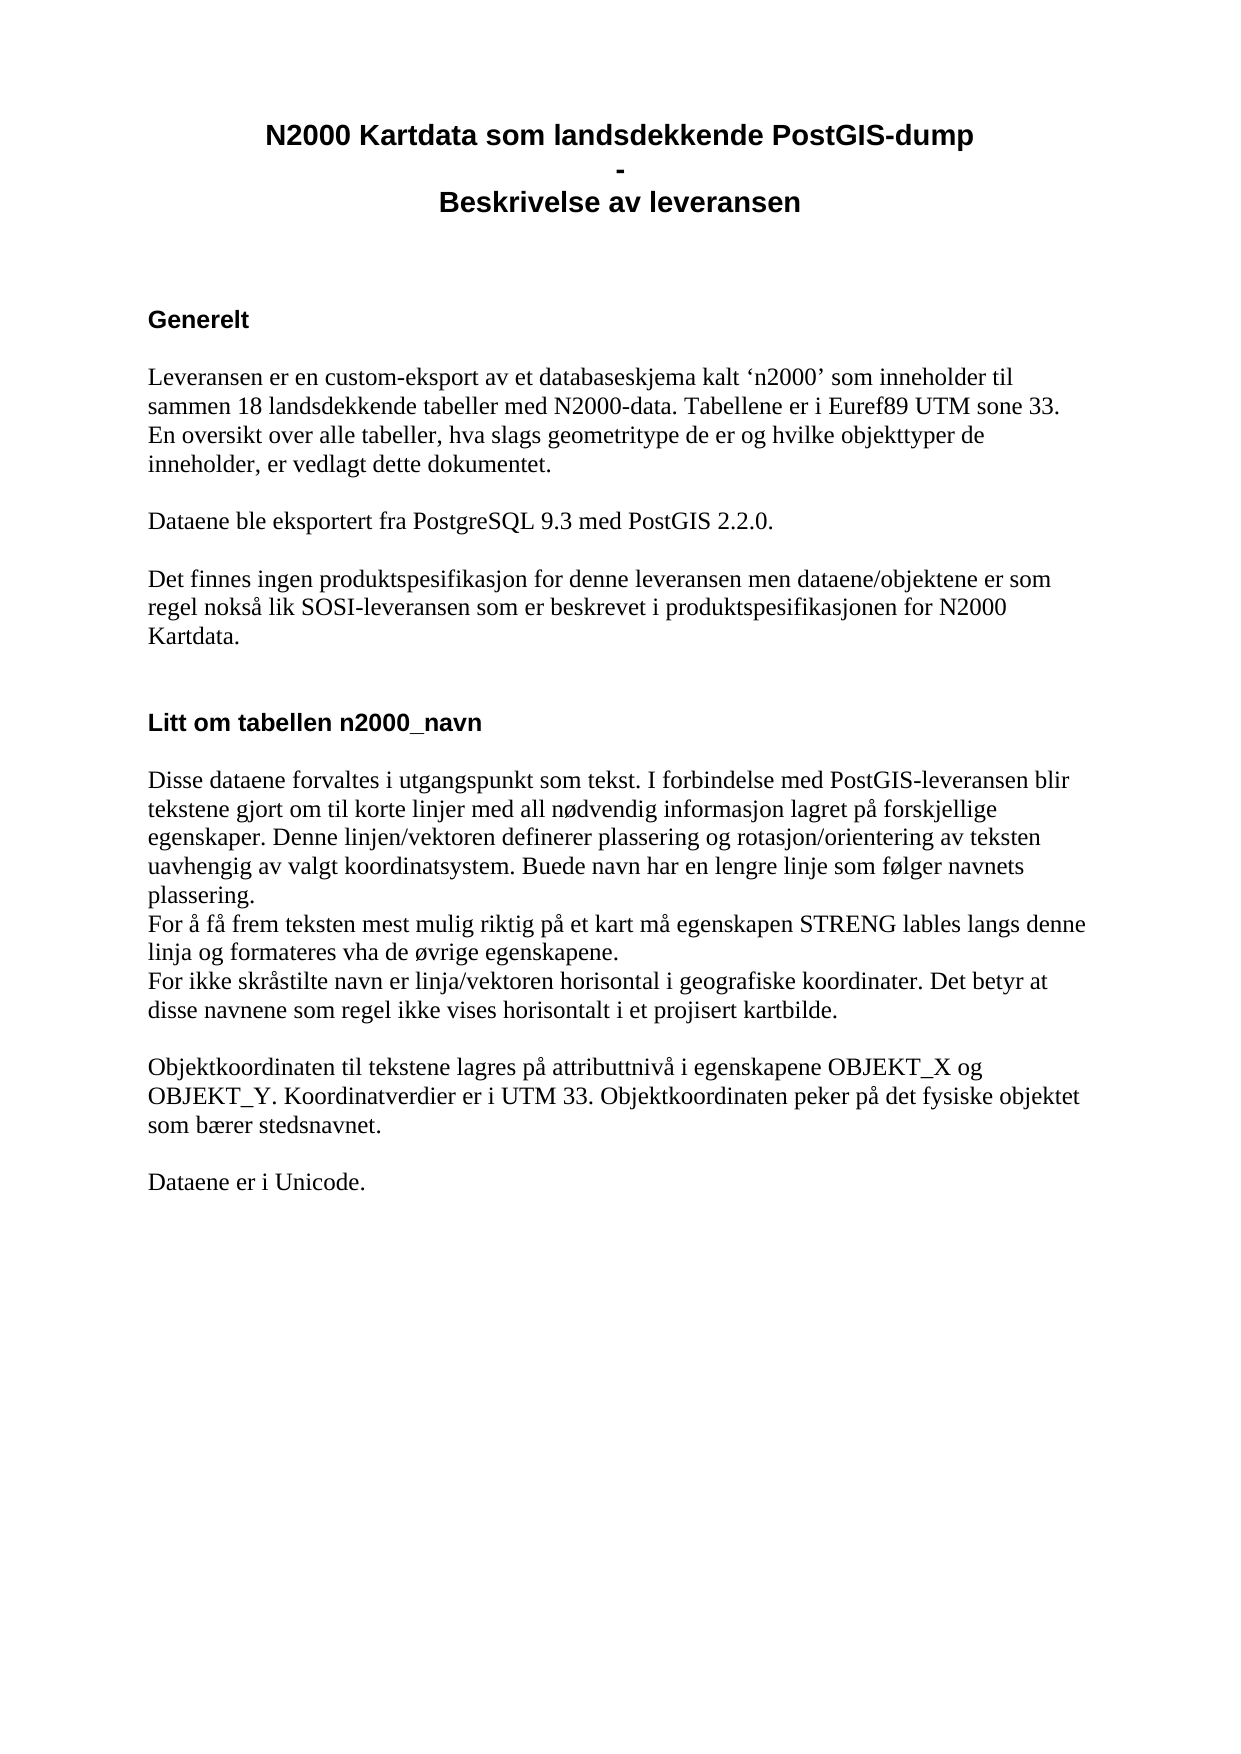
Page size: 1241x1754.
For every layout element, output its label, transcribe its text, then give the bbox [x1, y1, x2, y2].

text En oversikt over alle tabeller, hva slags geometritype de er og hvilke objekttyper de inneholder, er vedlagt dette dokumentet. [148, 420, 1092, 477]
text Dataene ble eksportert fra PostgreSQL 9.3 med PostGIS 2.2.0. [148, 506, 1092, 535]
text N2000 Kartdata som landsdekkende PostGIS-dump [148, 118, 1092, 152]
text Beskrivelse av leveransen [148, 185, 1092, 219]
text Objektkoordinaten til tekstene lagres på attributtnivå i egenskapene OBJEKT_X og OBJEKT_Y. Koordinatverdier er i UTM 33. Objektkoordinaten peker på det fysiske objektet som bærer stedsnavnet. [148, 1052, 1092, 1139]
text - [148, 152, 1092, 185]
text Det finnes ingen produktspesifikasjon for denne leveransen men dataene/objektene er som regel nokså lik SOSI-leveransen som er beskrevet i produktspesifikasjonen for N2000 Kartdata. [148, 564, 1092, 650]
text Litt om tabellen n2000_navn [148, 707, 1092, 736]
text Generelt [148, 305, 1092, 334]
text For å få frem teksten mest mulig riktig på et kart må egenskapen STRENG lables langs denne linja og formateres vha de øvrige egenskapene. [148, 909, 1092, 966]
text Dataene er i Unicode. [148, 1167, 1092, 1196]
text Leveransen er en custom-eksport av et databaseskjema kalt ‘n2000’ som inneholder til sammen 18 landsdekkende tabeller med N2000-data. Tabellene er i Euref89 UTM sone 33. [148, 362, 1092, 420]
text Disse dataene forvaltes i utgangspunkt som tekst. I forbindelse med PostGIS-leveransen blir tekstene gjort om til korte linjer med all nødvendig informasjon lagret på forskjellige egenskaper. Denne linjen/vektoren definerer plassering og rotasjon/orientering av teksten uavhengig av valgt koordinatsystem. Buede navn har en lengre linje som følger navnets plassering. [148, 765, 1092, 909]
text For ikke skråstilte navn er linja/vektoren horisontal i geografiske koordinater. Det betyr at disse navnene som regel ikke vises horisontalt i et projisert kartbilde. [148, 966, 1092, 1024]
